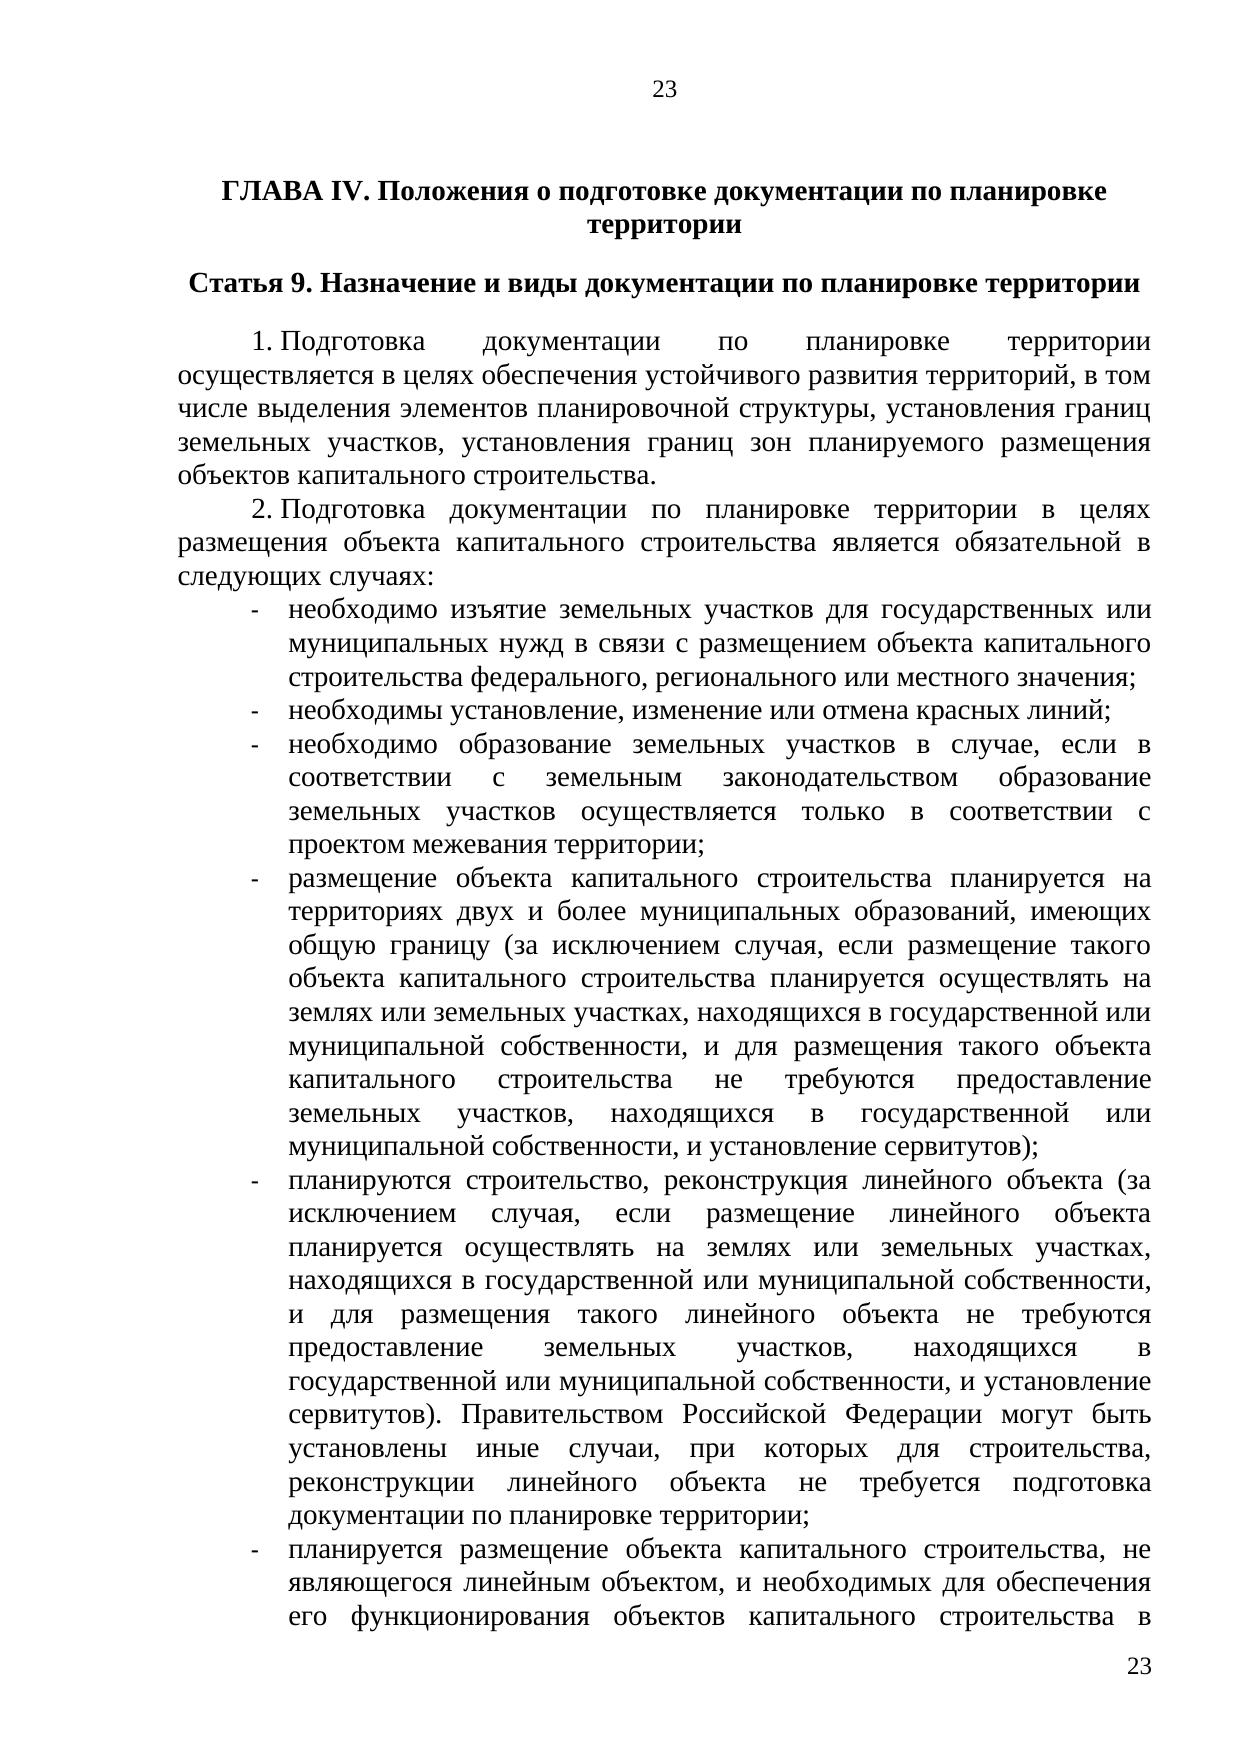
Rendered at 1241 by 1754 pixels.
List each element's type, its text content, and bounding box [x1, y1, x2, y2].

list необходимы установление, изменение или отмена красных линий; [251, 692, 1152, 726]
subtitle Статья 9. Назначение и виды документации по планировке территории [177, 265, 1152, 298]
subtitle ГЛАВА IV. Положения о подготовке документации по планировке территории [177, 173, 1152, 240]
list Подготовка документации по планировке территории в целях размещения объекта капитального строительства является обязательной в следующих случаях: [177, 491, 1152, 592]
list необходимо изъятие земельных участков для государственных или муниципальных нужд в связи с размещением объекта капитального строительства федерального, регионального или местного значения; [251, 592, 1152, 692]
list планируются строительство, реконструкция линейного объекта (за исключением случая, если размещение линейного объекта планируется осуществлять на землях или земельных участках, находящихся в государственной или муниципальной собственности, и для размещения такого линейного объекта не требуются предоставление земельных участков, находящихся в государственной или муниципальной собственности, и установление сервитутов). Правительством Российской Федерации могут быть установлены иные случаи, при которых для строительства, реконструкции линейного объекта не требуется подготовка документации по планировке территории; [251, 1162, 1152, 1531]
list Подготовка документации по планировке территории осуществляется в целях обеспечения устойчивого развития территорий, в том числе выделения элементов планировочной структуры, установления границ земельных участков, установления границ зон планируемого размещения объектов капитального строительства. [177, 323, 1152, 491]
list размещение объекта капитального строительства планируется на территориях двух и более муниципальных образований, имеющих общую границу (за исключением случая, если размещение такого объекта капитального строительства планируется осуществлять на землях или земельных участках, находящихся в государственной или муниципальной собственности, и для размещения такого объекта капитального строительства не требуются предоставление земельных участков, находящихся в государственной или муниципальной собственности, и установление сервитутов); [251, 860, 1152, 1162]
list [251, 1531, 1152, 1631]
list необходимо образование земельных участков в случае, если в соответствии с земельным законодательством образование земельных участков осуществляется только в соответствии с проектом межевания территории; [251, 726, 1152, 860]
